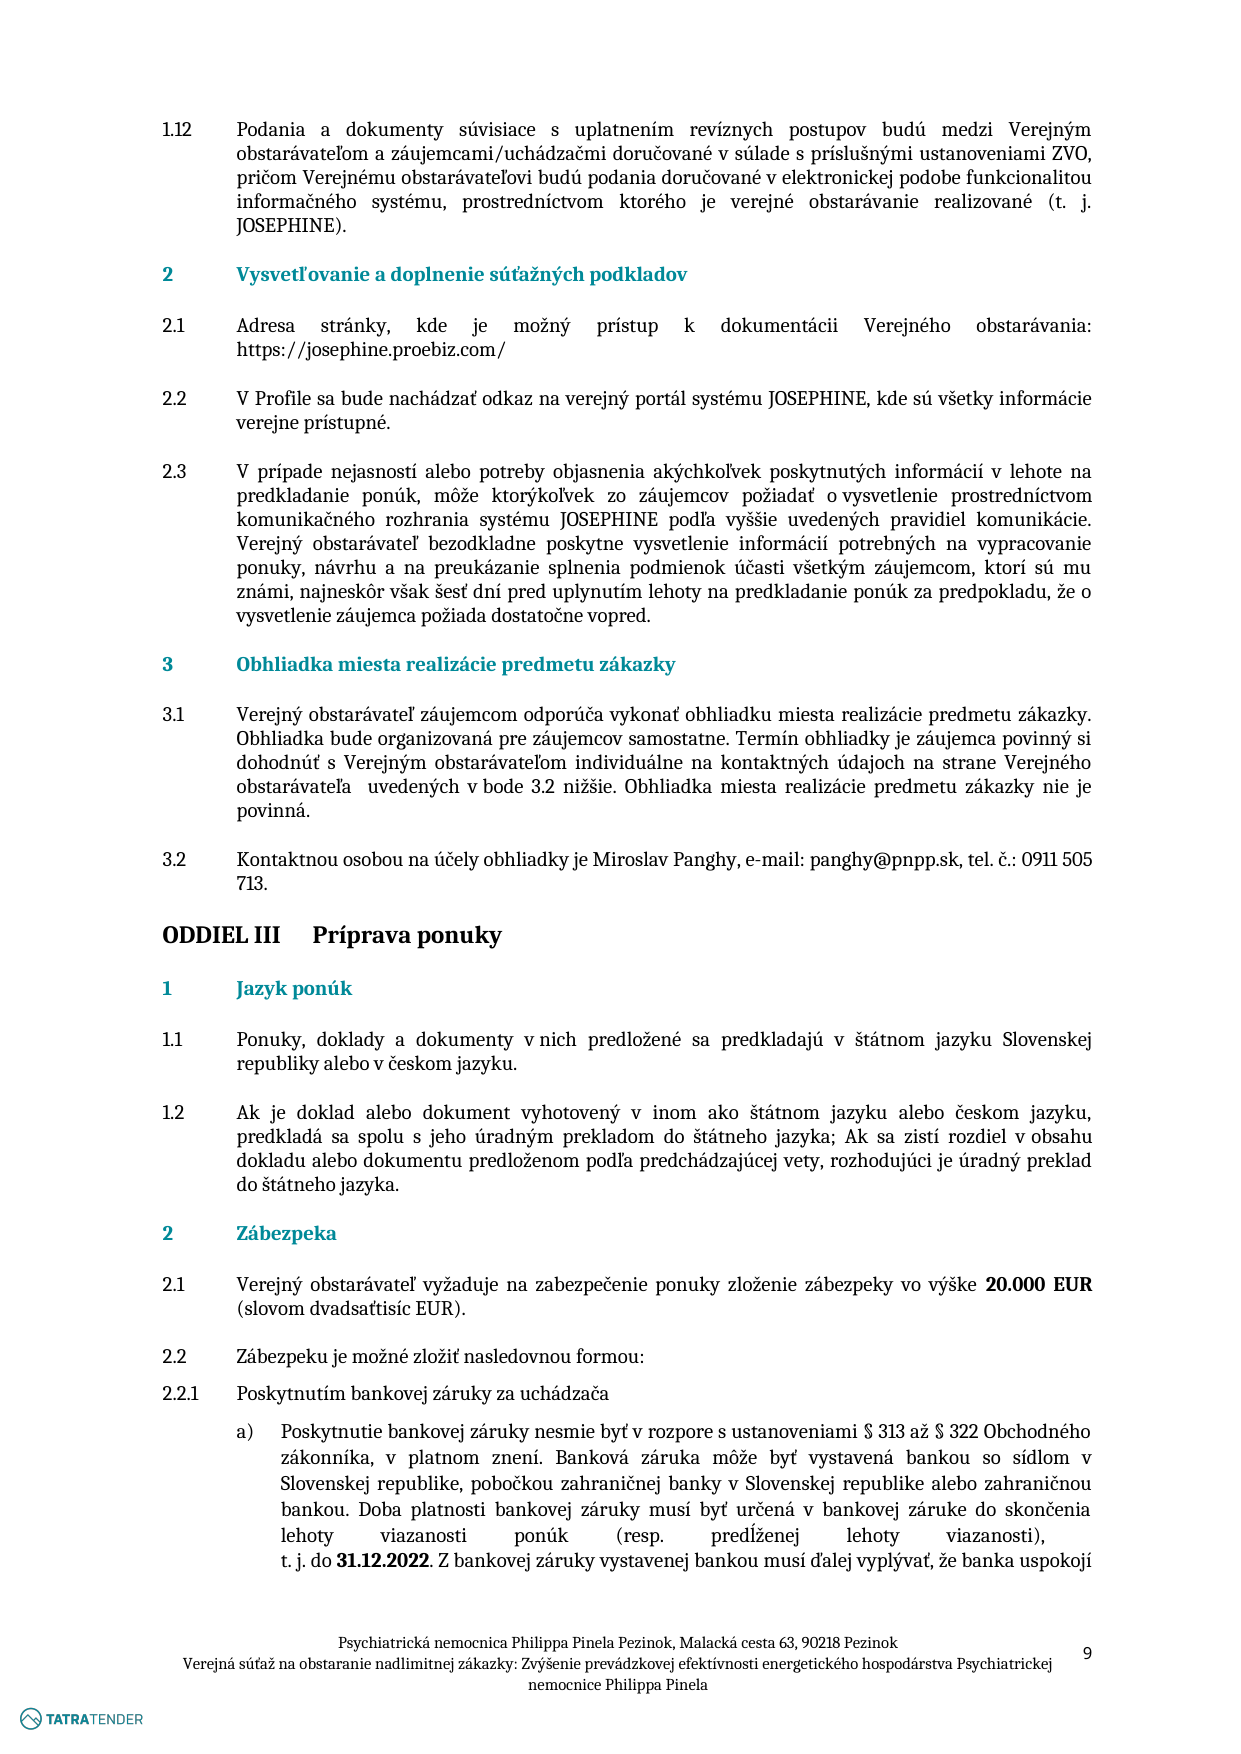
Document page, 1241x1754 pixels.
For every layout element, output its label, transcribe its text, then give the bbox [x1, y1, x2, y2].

subtitle Kontaktnou osobou na účely obhliadky je Miroslav Panghy, e-mail: panghy@pnpp.sk, tel. č.: 0911 505 713. [162, 848, 1093, 896]
subtitle V Profile sa bude nachádzať odkaz na verejný portál systému JOSEPHINE, kde sú všetky informácie verejne prístupné. [162, 387, 1093, 434]
subtitle Príprava ponuky [162, 921, 1093, 949]
subtitle Verejný obstarávateľ vyžaduje na zabezpečenie ponuky zloženie zábezpeky vo výške 20.000 EUR (slovom dvadsaťtisíc EUR). [162, 1272, 1093, 1320]
subtitle Ponuky, doklady a dokumenty v nich predložené sa predkladajú v štátnom jazyku Slovenskej republiky alebo v českom jazyku. [162, 1028, 1093, 1076]
subtitle Podania a dokumenty súvisiace s uplatnením revíznych postupov budú medzi Verejným obstarávateľom a záujemcami/uchádzačmi doručované v súlade s príslušnými ustanoveniami ZVO, pričom Verejnému obstarávateľovi budú podania doručované v elektronickej podobe funkcionalitou informačného systému, prostredníctvom ktorého je verejné obstarávanie realizované (t. j. JOSEPHINE). [162, 118, 1093, 238]
subtitle Adresa stránky, kde je možný prístup k dokumentácii Verejného obstarávania: https://josephine.proebiz.com/ [162, 314, 1093, 362]
picture [14, 1697, 153, 1739]
subtitle Ak je doklad alebo dokument vyhotovený v inom ako štátnom jazyku alebo českom jazyku, predkladá sa spolu s jeho úradným prekladom do štátneho jazyka; Ak sa zistí rozdiel v obsahu dokladu alebo dokumentu predloženom podľa predchádzajúcej vety, rozhodujúci je úradný preklad do štátneho jazyka. [162, 1101, 1093, 1196]
subtitle Verejný obstarávateľ záujemcom odporúča vykonať obhliadku miesta realizácie predmetu zákazky. Obhliadka bude organizovaná pre záujemcov samostatne. Termín obhliadky je záujemca povinný si dohodnúť s Verejným obstarávateľom individuálne na kontaktných údajoch na strane Verejného obstarávateľa uvedených v bode 13.2 nižšie. Obhliadka miesta realizácie predmetu zákazky nie je povinná. [162, 703, 1093, 823]
subtitle Poskytnutím bankovej záruky za uchádzača [162, 1382, 1093, 1406]
subtitle Jazyk ponúk [162, 977, 1093, 1001]
subtitle Zábezpeka [162, 1221, 1093, 1245]
subtitle V prípade nejasností alebo potreby objasnenia akýchkoľvek poskytnutých informácií v lehote na predkladanie ponúk, môže ktorýkoľvek zo záujemcov požiadať o vysvetlenie prostredníctvom komunikačného rozhrania systému JOSEPHINE podľa vyššie uvedených pravidiel komunikácie. Verejný obstarávateľ bezodkladne poskytne vysvetlenie informácií potrebných na vypracovanie ponuky, návrhu a na preukázanie splnenia podmienok účasti všetkým záujemcom, ktorí sú mu známi, najneskôr však šesť dní pred uplynutím lehoty na predkladanie ponúk za predpokladu, že o vysvetlenie záujemca požiada dostatočne vopred. [162, 459, 1093, 627]
subtitle Zábezpeku je možné zložiť nasledovnou formou: [162, 1345, 1093, 1369]
subtitle Obhliadka miesta realizácie predmetu zákazky [162, 652, 1093, 676]
subtitle Vysvetľovanie a doplnenie súťažných podkladov [162, 263, 1093, 287]
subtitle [236, 1420, 1093, 1573]
